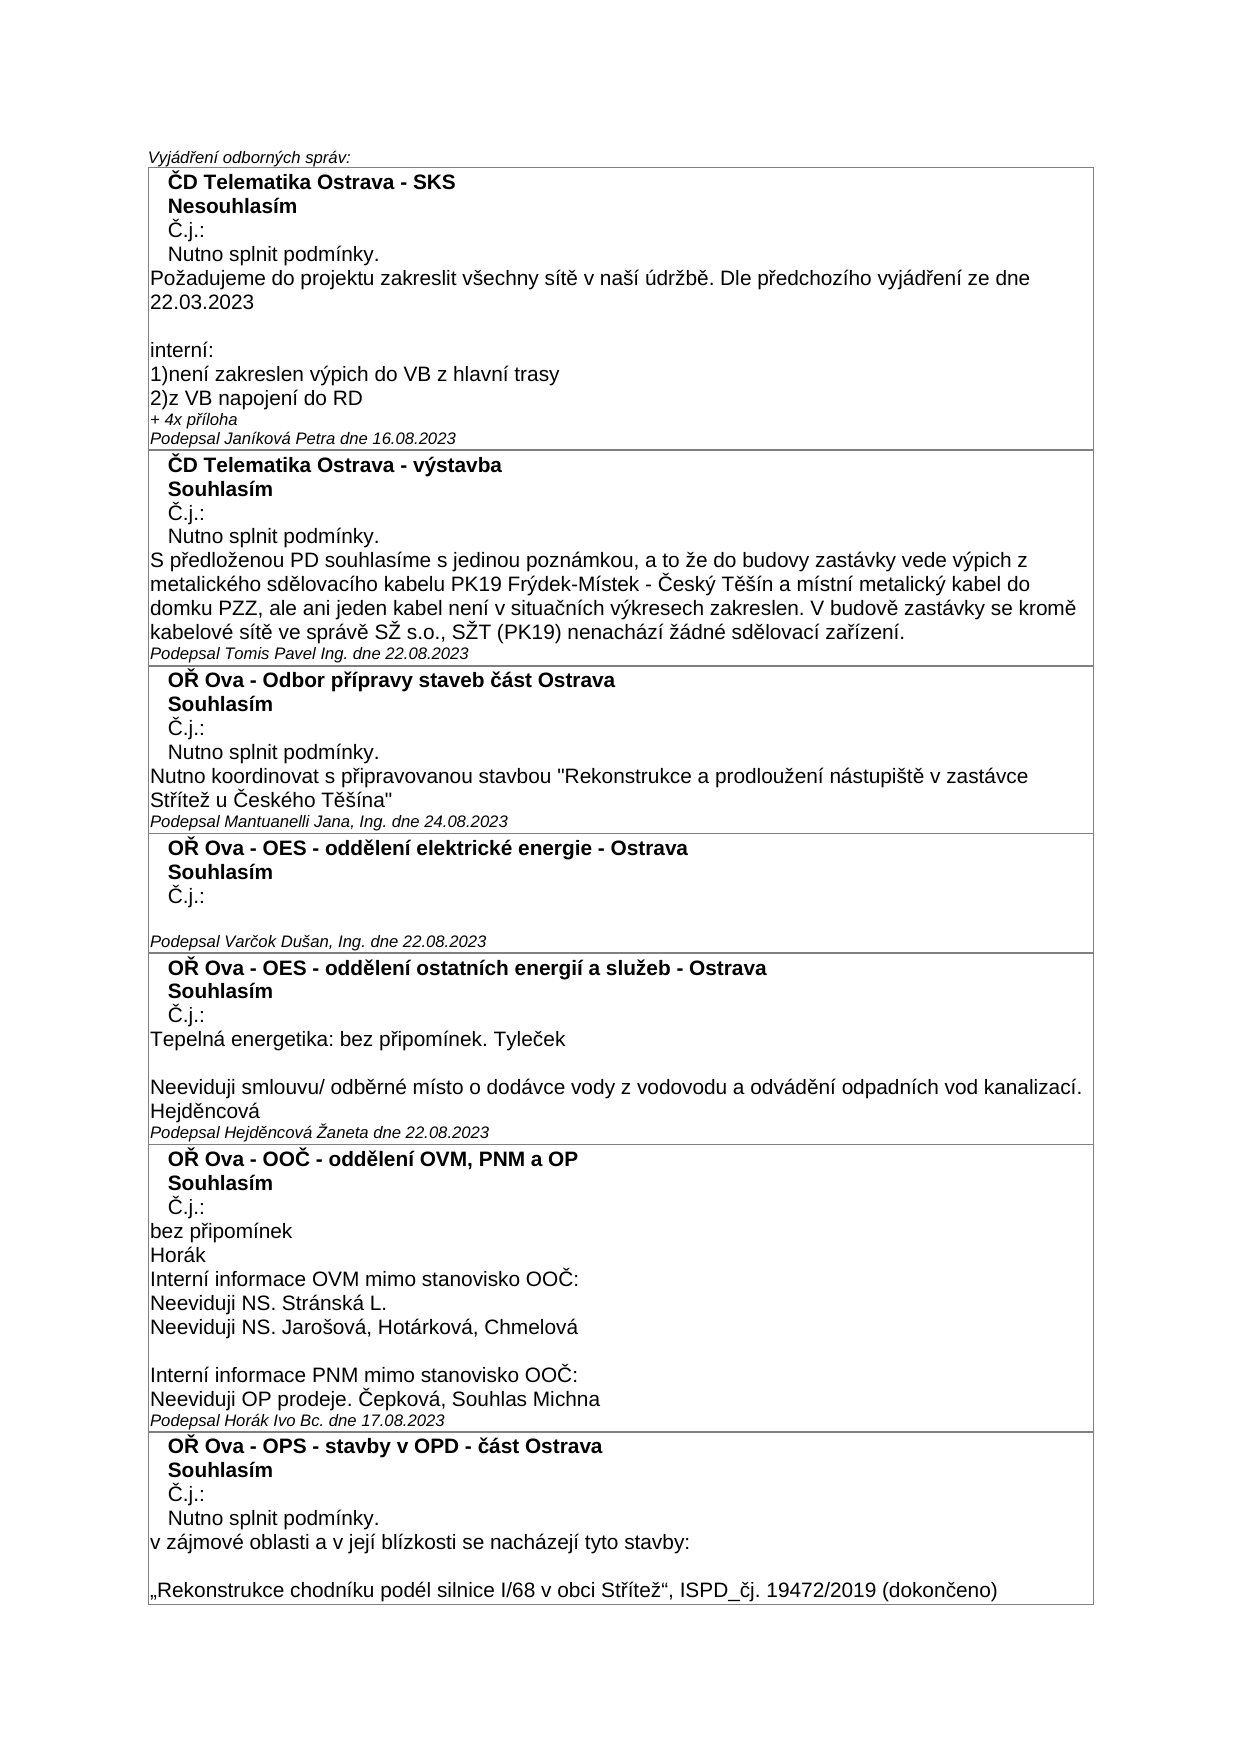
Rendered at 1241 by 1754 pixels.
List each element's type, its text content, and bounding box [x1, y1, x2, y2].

table_header ČD Telematika Ostrava - SKS Nesouhlasím Č.j.: Nutno splnit podmínky. Požadujeme do projektu zakreslit všechny sítě v naší údržbě. Dle předchozího vyjádření ze dne 22.03.2023 interní: 1)není zakreslen výpich do VB z hlavní trasy 2)z VB napojení do RD + 4x příloha Podepsal Janíková Petra dne 16.08.2023 [149, 168, 1093, 449]
table_cell ČD Telematika Ostrava - výstavba Souhlasím Č.j.: Nutno splnit podmínky. S předloženou PD souhlasíme s jedinou poznámkou, a to že do budovy zastávky vede výpich z metalického sdělovacího kabelu PK19 Frýdek-Místek - Český Těšín a místní metalický kabel do domku PZZ, ale ani jeden kabel není v situačních výkresech zakreslen. V budově zastávky se kromě kabelové sítě ve správě SŽ s.o., SŽT (PK19) nenachází žádné sdělovací zařízení. Podepsal Tomis Pavel Ing. dne 22.08.2023 [149, 451, 1093, 665]
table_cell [149, 1433, 1093, 1603]
table_cell OŘ Ova - OOČ - oddělení OVM, PNM a OP Souhlasím Č.j.: bez připomínek Horák Interní informace OVM mimo stanovisko OOČ: Neeviduji NS. Stránská L. Neeviduji NS. Jarošová, Hotárková, Chmelová Interní informace PNM mimo stanovisko OOČ: Neeviduji OP prodeje. Čepková, Souhlas Michna Podepsal Horák Ivo Bc. dne 17.08.2023 [149, 1145, 1093, 1431]
text Vyjádření odborných správ: [148, 148, 1093, 167]
table_cell OŘ Ova - OES - oddělení ostatních energií a služeb - Ostrava Souhlasím Č.j.: Tepelná energetika: bez připomínek. Tyleček Neeviduji smlouvu/ odběrné místo o dodávce vody z vodovodu a odvádění odpadních vod kanalizací. Hejděncová Podepsal Hejděncová Žaneta dne 22.08.2023 [149, 954, 1093, 1144]
table_cell OŘ Ova - OES - oddělení elektrické energie - Ostrava Souhlasím Č.j.: Podepsal Varčok Dušan, Ing. dne 22.08.2023 [149, 834, 1093, 952]
table_cell OŘ Ova - Odbor přípravy staveb část Ostrava Souhlasím Č.j.: Nutno splnit podmínky. Nutno koordinovat s připravovanou stavbou "Rekonstrukce a prodloužení nástupiště v zastávce Střítež u Českého Těšína" Podepsal Mantuanelli Jana, Ing. dne 24.08.2023 [149, 667, 1093, 832]
